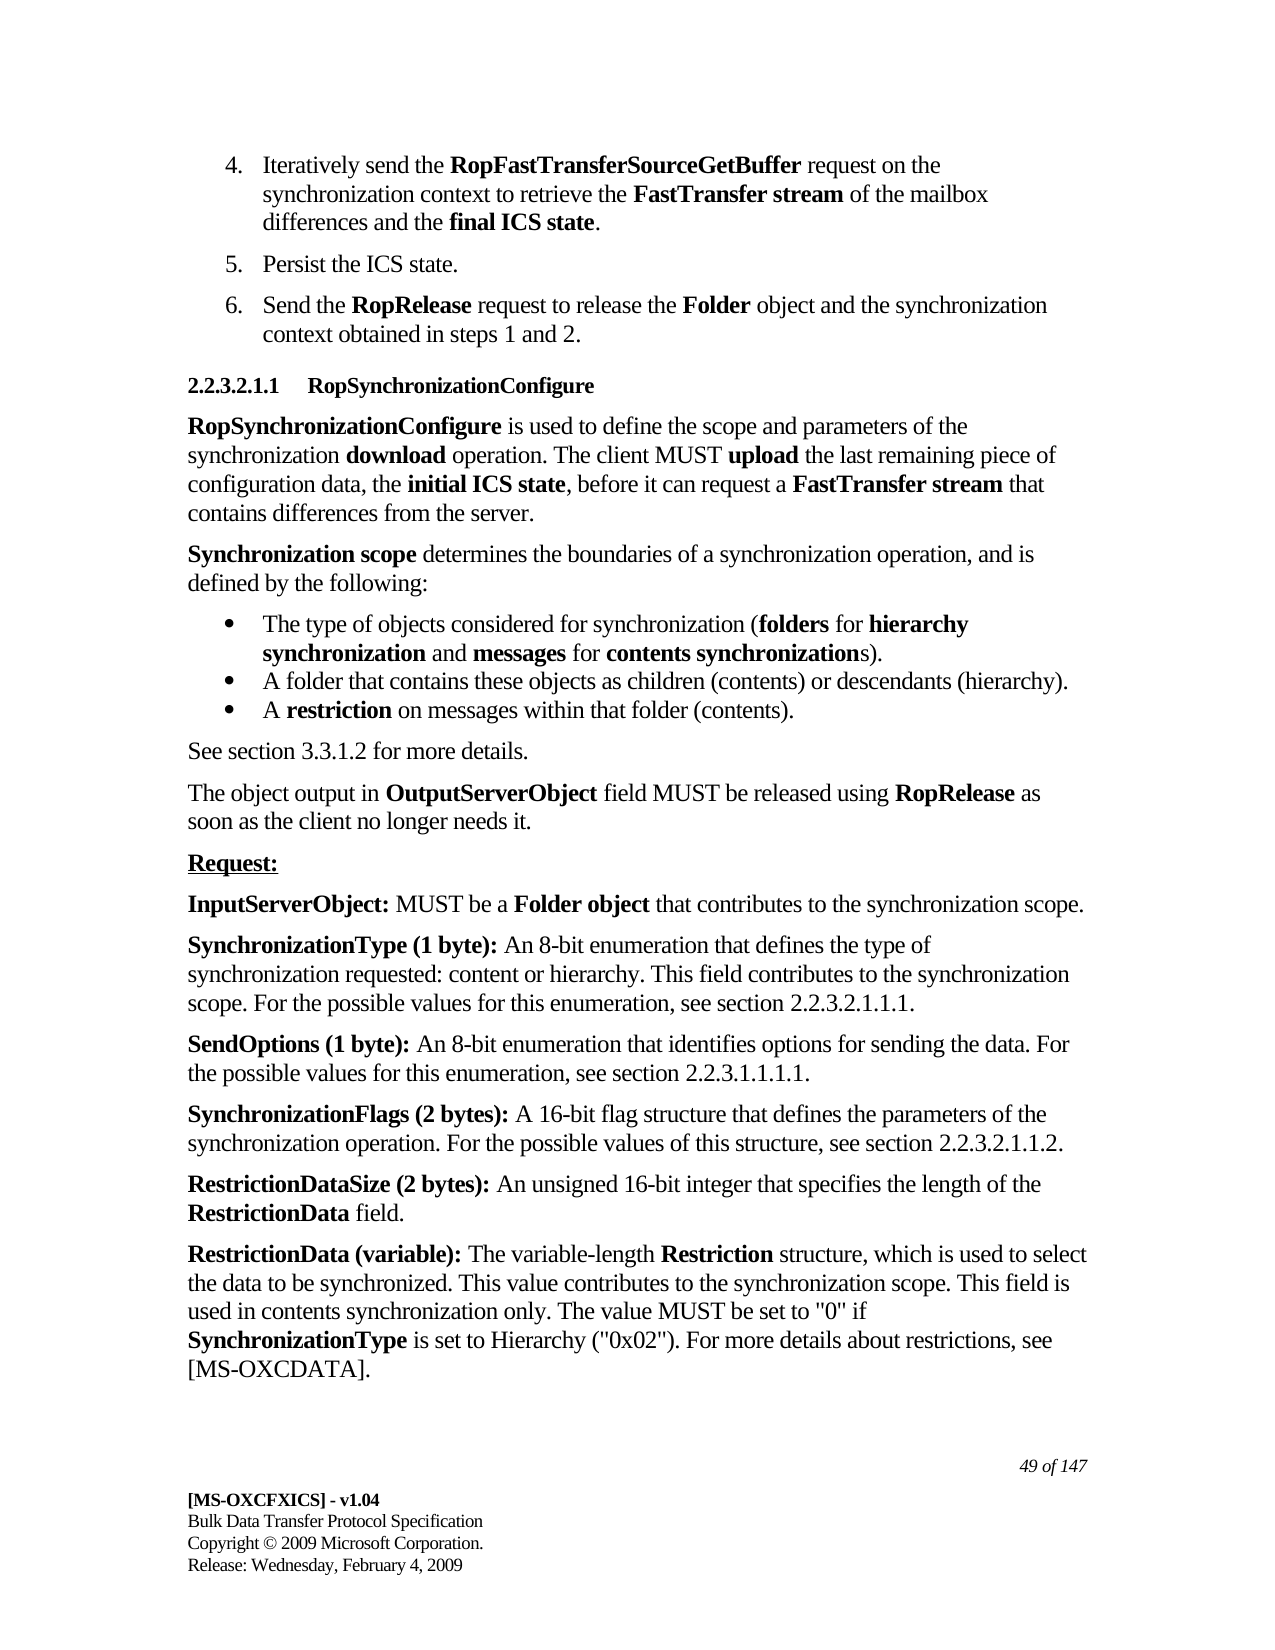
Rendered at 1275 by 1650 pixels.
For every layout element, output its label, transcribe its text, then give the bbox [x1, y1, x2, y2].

list Send the RopRelease request to release the Folder object and the synchronization context obtained in steps 1 and 2. [225, 290, 1087, 347]
text RestrictionDataSize (2 bytes): An unsigned 16-bit integer that specifies the length of the RestrictionData field. [187, 1169, 1087, 1226]
text RestrictionData (variable): The variable-length Restriction structure, which is used to select the data to be synchronized. This value contributes to the synchronization scope. This field is used in contents synchronization only. The value MUST be set to "0" if SynchronizationType is set to Hierarchy ("0x02"). For more details about restrictions, see [MS-OXCDATA]. [187, 1239, 1087, 1383]
list A folder that contains these objects as children (contents) or descendants (hierarchy). [225, 666, 1087, 695]
text See section 3.3.1.2 for more details. [187, 736, 1087, 765]
list Iteratively send the RopFastTransferSourceGetBuffer request on the synchronization context to retrieve the FastTransfer stream of the mailbox differences and the final ICS state. [225, 150, 1087, 236]
list The type of objects considered for synchronization (folders for hierarchy synchronization and messages for contents synchronizations). [225, 609, 1087, 666]
text SendOptions (1 byte): An 8-bit enumeration that identifies options for sending the data. For the possible values for this enumeration, see section 2.2.3.1.1.1.1. [187, 1029, 1087, 1086]
list Persist the ICS state. [225, 249, 1087, 277]
text The object output in OutputServerObject field MUST be released using RopRelease as soon as the client no longer needs it. [187, 778, 1087, 835]
text RopSynchronizationConfigure is used to define the scope and parameters of the synchronization download operation. The client MUST upload the last remaining piece of configuration data, the initial ICS state, before it can request a FastTransfer stream that contains differences from the server. [187, 411, 1087, 526]
subtitle RopSynchronizationConfigure [187, 372, 1087, 399]
text Synchronization scope determines the boundaries of a synchronization operation, and is defined by the following: [187, 539, 1087, 596]
list A restriction on messages within that folder (contents). [225, 695, 1087, 724]
text InputServerObject: MUST be a Folder object that contributes to the synchronization scope. [187, 889, 1087, 918]
text SynchronizationFlags (2 bytes): A 16-bit flag structure that defines the parameters of the synchronization operation. For the possible values of this structure, see section 2.2.3.2.1.1.2. [187, 1099, 1087, 1156]
text SynchronizationType (1 byte): An 8-bit enumeration that defines the type of synchronization requested: content or hierarchy. This field contributes to the synchronization scope. For the possible values for this enumeration, see section 2.2.3.2.1.1.1. [187, 930, 1087, 1016]
text Request: [187, 848, 1087, 876]
